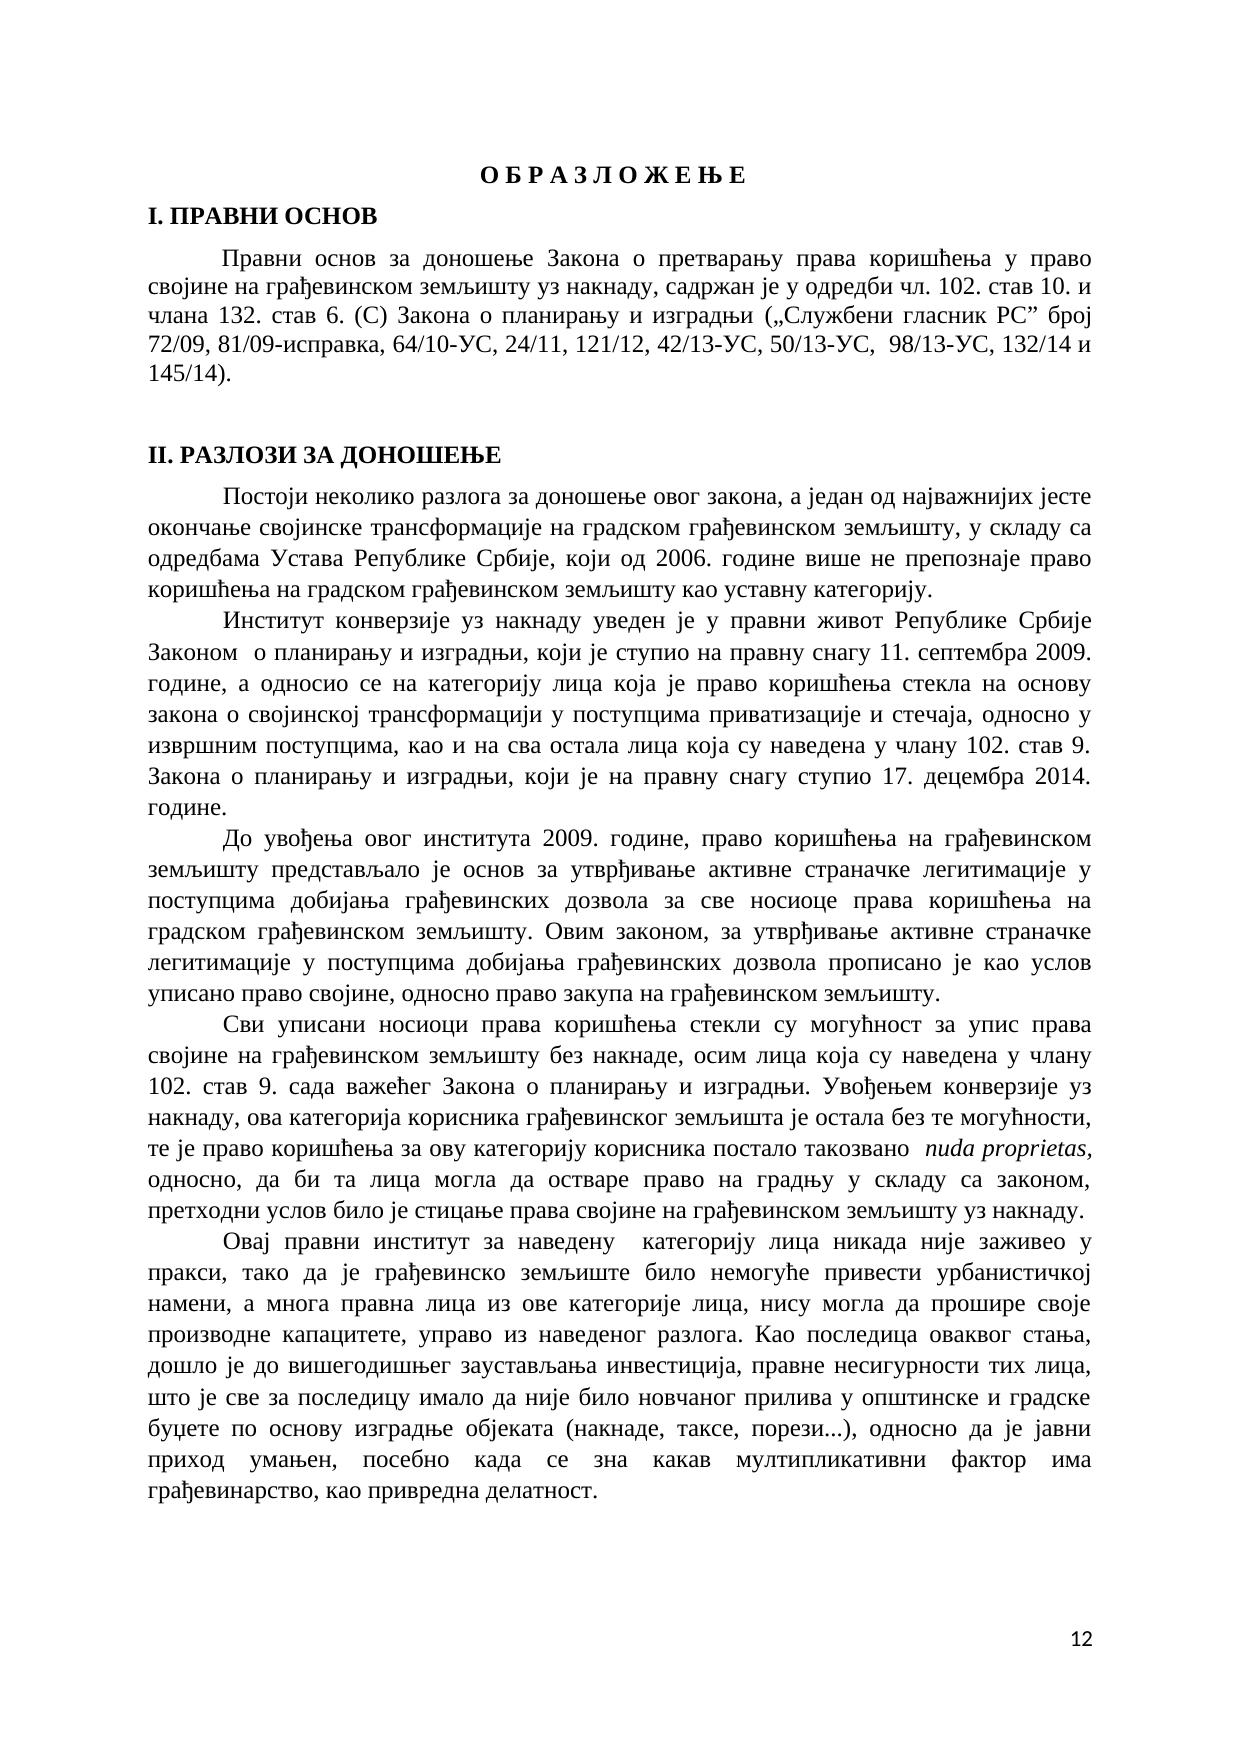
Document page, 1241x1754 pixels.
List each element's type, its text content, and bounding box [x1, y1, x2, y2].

text Институт конверзије уз накнаду уведен је у правни живот Републике Србије Законом о планирању и изградњи, који је ступио на правну снагу 11. септембра 2009. године, а односио се на категорију лица која је право коришћења стекла на основу закона о својинској трансформацији у поступцима приватизације и стечаја, односно у извршним поступцима, као и на сва остала лица која су наведена у члану 102. став 9. Закона о планирању и изградњи, који је на правну снагу ступио 17. децембра 2014. године. [148, 606, 1093, 821]
text До увођења овог института 2009. године, право коришћења на грађевинском земљишту представљало је основ за утврђивање активне страначке легитимације у поступцима добијања грађевинских дозвола за све носиоце права коришћења на градском грађевинском земљишту. Овим законом, за утврђивање активне страначке легитимације у поступцима добијања грађевинских дозвола прописано је као услов уписано право својине, односно право закупа на грађевинском земљишту. [148, 823, 1093, 1007]
text Овај правни институт за наведену категорију лица никада није заживео у пракси, тако да је грађевинско земљиште било немогуће привести урбанистичкој намени, а многа правна лица из ове категорије лица, нису могла да прошире своје производне капацитете, управо из наведеног разлога. Као последица оваквог стања, дошло је до вишегодишњег заустављања инвестиција, правне несигурности тих лица, што је све за последицу имало да није било новчаног прилива у општинске и градске буџете по основу изградње објеката (накнаде, таксе, порези...), односно да је јавни приход умањен, посебно када се зна какав мултипликативни фактор има грађевинарство, као привредна делатност. [148, 1226, 1093, 1503]
text Постоји неколико разлога за доношење овог закона, а један од најважнијих јесте окончање својинске трансформације на градском грађевинском земљишту, у складу са одредбама Устава Републике Србије, који од 2006. године више не препознаје право коришћења на градском грађевинском земљишту као уставну категорију. [148, 481, 1093, 603]
text I. ПРАВНИ основ [148, 201, 1078, 230]
text II. Разлози за доношење [148, 440, 1078, 469]
text Правни основ за доношење Закона о претварању права коришћења у право својине на грађевинском земљишту уз накнаду, садржан је у одредби чл. 102. став 10. и члана 132. став 6. (С) Закона о планирању и изградњи („Службени гласник РС” број 72/09, 81/09-исправка, 64/10-УС, 24/11, 121/12, 42/13-УС, 50/13-УС, 98/13-УС, 132/14 и 145/14). [148, 243, 1093, 386]
text Сви уписани носиоци права коришћења стекли су могућност за упис права својине на грађевинском земљишту без накнаде, осим лица која су наведена у члану 102. став 9. сада важећег Закона о планирању и изградњи. Увођењем конверзије уз накнаду, ова категорија корисника грађевинског земљишта је остала без те могућности, те је право коришћења за ову категорију корисника постало такозвано nuda proprietas, односно, да би та лица могла да остваре право на градњу у складу са законом, претходни услов било је стицање права својине на грађевинском земљишту уз накнаду. [148, 1009, 1093, 1224]
text О Б Р А З Л О Ж Е Њ Е [148, 160, 1078, 189]
